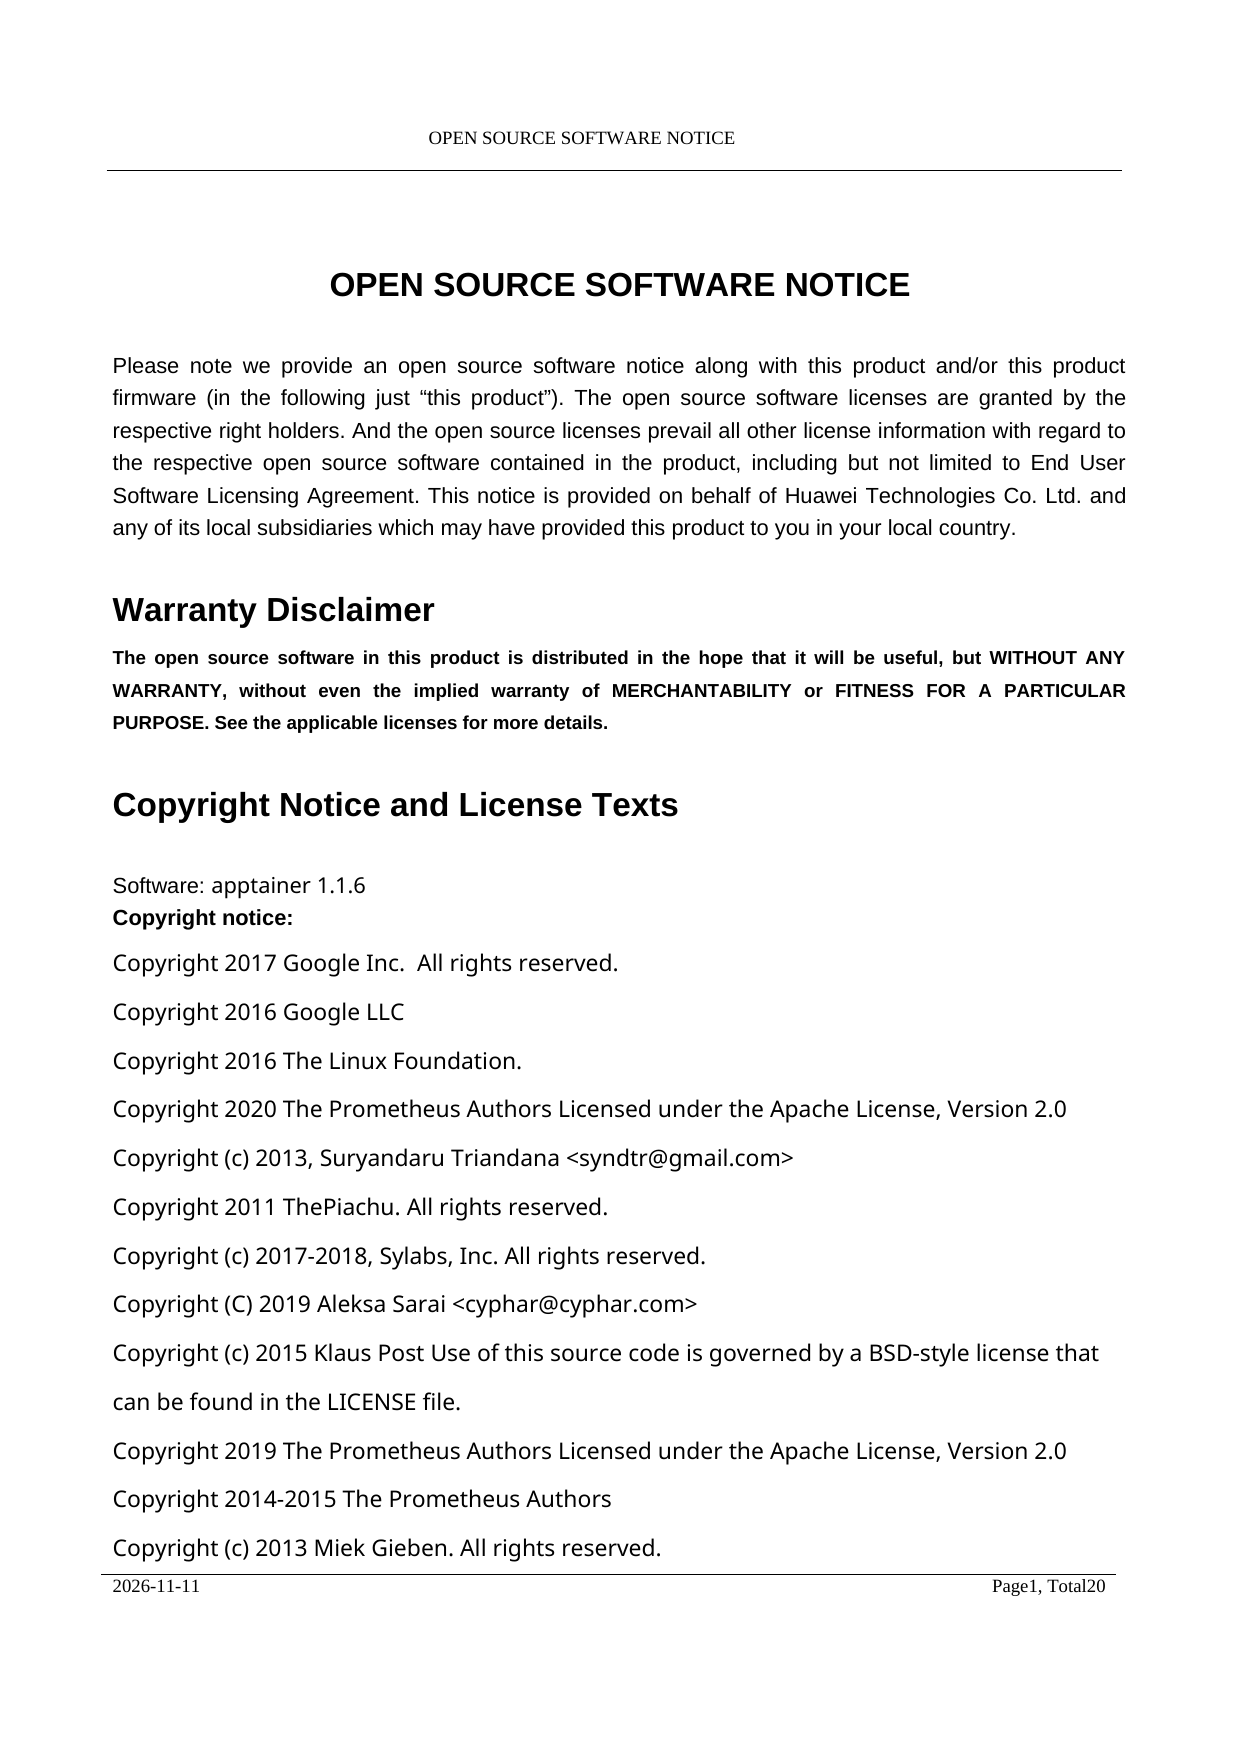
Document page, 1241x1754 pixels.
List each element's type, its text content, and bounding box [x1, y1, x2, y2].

text OPEN SOURCE SOFTWARE NOTICE [112, 251, 1128, 316]
text Copyright Notice and License Texts [112, 771, 1128, 836]
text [112, 947, 1128, 1564]
text Software: apptainer 1.1.6 [112, 869, 1128, 901]
text Copyright notice: [112, 901, 1128, 934]
text Warranty Disclaimer [112, 576, 1128, 641]
text The open source software in this product is distributed in the hope that it will be useful, but WITHOUT ANY WARRANTY, without even the implied warranty of MERCHANTABILITY or FITNESS FOR A PARTICULAR PURPOSE. See the applicable licenses for more details. [112, 641, 1128, 739]
text Please note we provide an open source software notice along with this product and/or this product firmware (in the following just “this product”). The open source software licenses are granted by the respective right holders. And the open source licenses prevail all other license information with regard to the respective open source software contained in the product, including but not limited to End User Software Licensing Agreement. This notice is provided on behalf of Huawei Technologies Co. Ltd. and any of its local subsidiaries which may have provided this product to you in your local country. [112, 349, 1128, 544]
